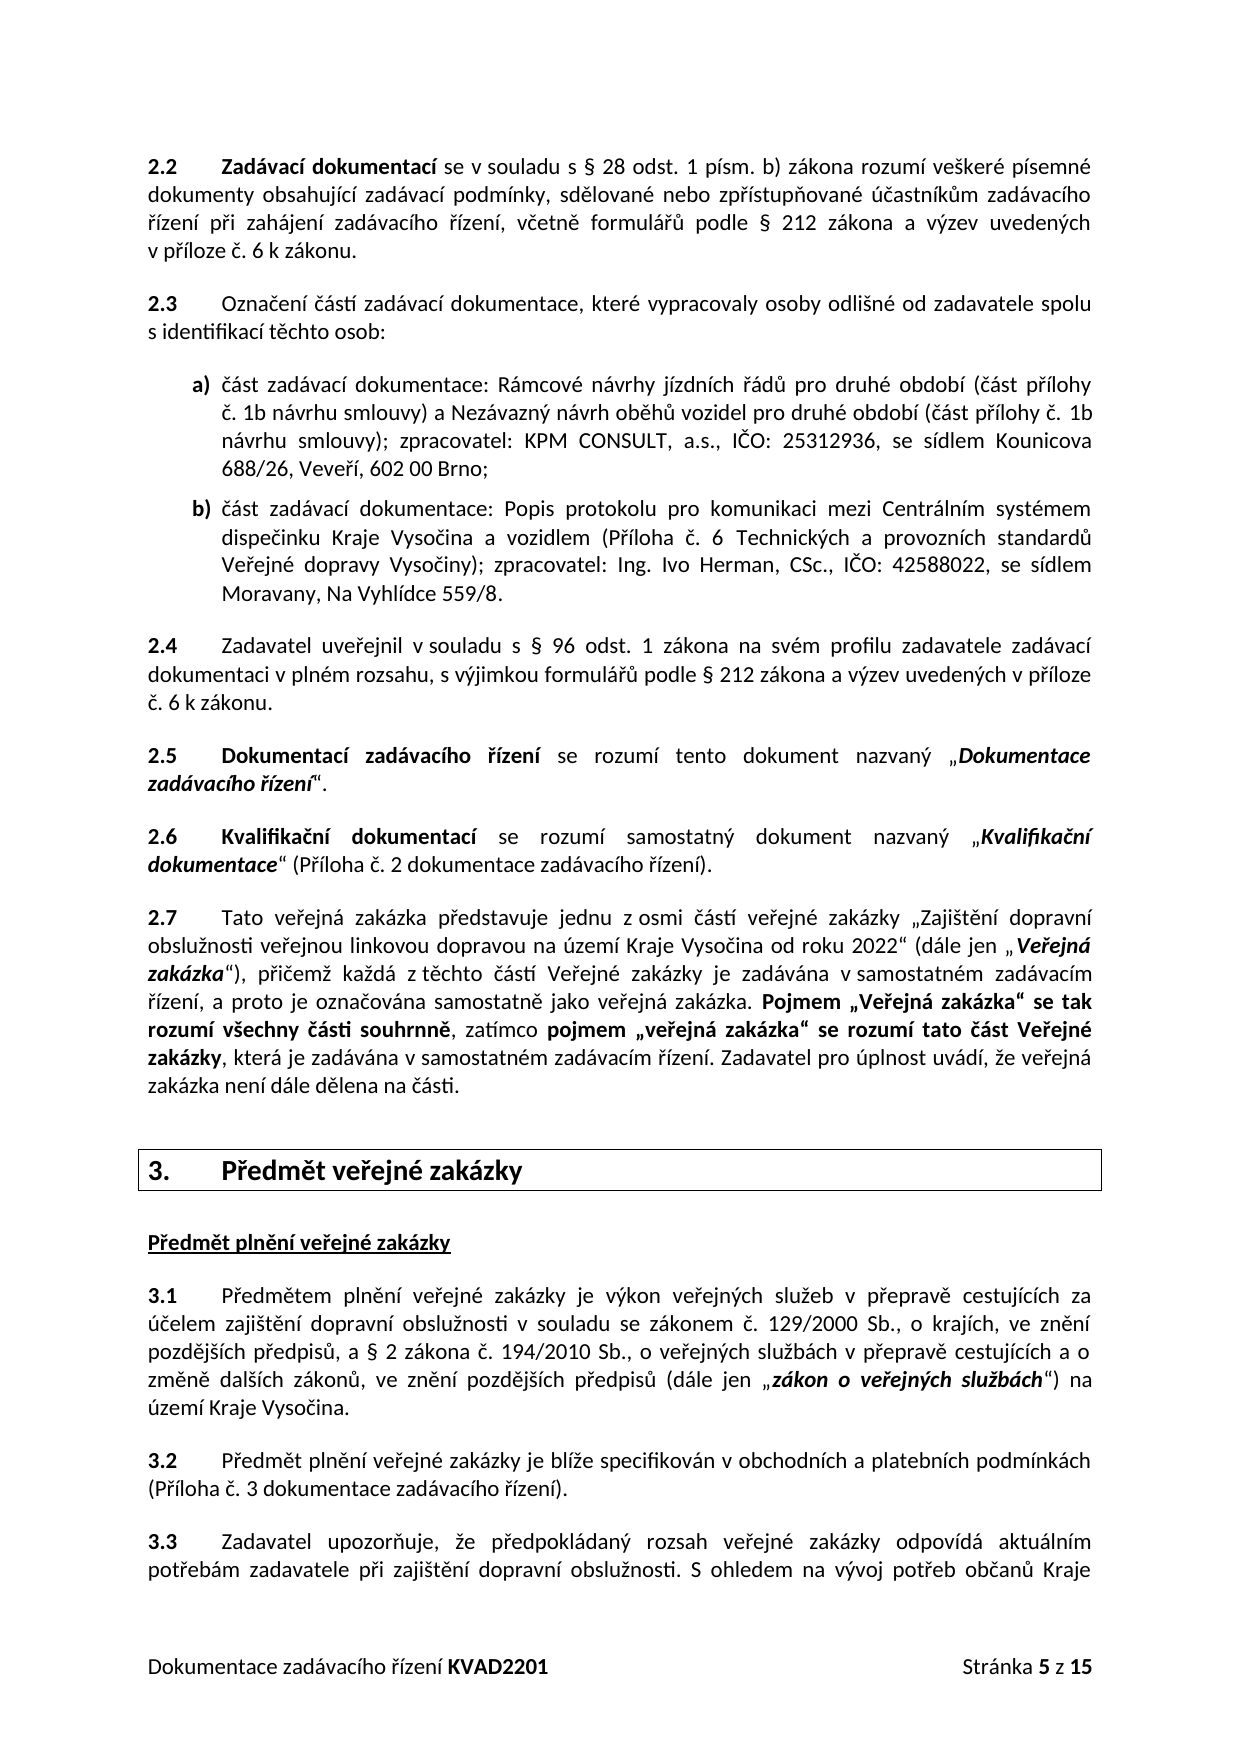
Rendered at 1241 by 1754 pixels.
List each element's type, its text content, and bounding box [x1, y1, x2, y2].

text Označení částí zadávací dokumentace, které vypracovaly osoby odlišné od zadavatele spolu s identifikací těchto osob: [148, 289, 1093, 345]
text Dokumentací zadávacího řízení se rozumí tento dokument nazvaný „Dokumentace zadávacího řízení“. [148, 741, 1093, 797]
text část zadávací dokumentace: Rámcové návrhy jízdních řádů pro druhé období (část přílohy č. 1b návrhu smlouvy) a Nezávazný návrh oběhů vozidel pro druhé období (část přílohy č. 1b návrhu smlouvy); zpracovatel: KPM CONSULT, a.s., IČO: 25312936, se sídlem Kounicova 688/26, Veveří, 602 00 Brno; [192, 370, 1093, 482]
text Kvalifikační dokumentací se rozumí samostatný dokument nazvaný „Kvalifikační dokumentace“ (Příloha č. 2 dokumentace zadávacího řízení). [148, 822, 1093, 878]
text Tato veřejná zakázka představuje jednu z osmi částí veřejné zakázky „Zajištění dopravní obslužnosti veřejnou linkovou dopravou na území Kraje Vysočina od roku 2022“ (dále jen „Veřejná zakázka“), přičemž každá z těchto částí Veřejné zakázky je zadávána v samostatném zadávacím řízení, a proto je označována samostatně jako veřejná zakázka. Pojmem „Veřejná zakázka“ se tak rozumí všechny části souhrnně, zatímco pojmem „veřejná zakázka“ se rozumí tato část Veřejné zakázky, která je zadávána v samostatném zadávacím řízení. Zadavatel pro úplnost uvádí, že veřejná zakázka není dále dělena na části. [148, 903, 1093, 1099]
text Předmět plnění veřejné zakázky je blíže specifikován v obchodních a platebních podmínkách (Příloha č. 3 dokumentace zadávacího řízení). [148, 1446, 1093, 1502]
text Zadavatel uveřejnil v souladu s § 96 odst. 1 zákona na svém profilu zadavatele zadávací dokumentaci v plném rozsahu, s výjimkou formulářů podle § 212 zákona a výzev uvedených v příloze č. 6 k zákonu. [148, 632, 1093, 716]
text část zadávací dokumentace: Popis protokolu pro komunikaci mezi Centrálním systémem dispečinku Kraje Vysočina a vozidlem (Příloha č. 6 Technických a provozních standardů Veřejné dopravy Vysočiny); zpracovatel: Ing. Ivo Herman, CSc., IČO: 42588022, se sídlem Moravany, Na Vyhlídce 559/8. [192, 494, 1093, 607]
text Předmět veřejné zakázky [139, 1150, 1101, 1190]
text Předmět plnění veřejné zakázky [148, 1228, 1093, 1256]
text Zadávací dokumentací se v souladu s § 28 odst. 1 písm. b) zákona rozumí veškeré písemné dokumenty obsahující zadávací podmínky, sdělované nebo zpřístupňované účastníkům zadávacího řízení při zahájení zadávacího řízení, včetně formulářů podle § 212 zákona a výzev uvedených v příloze č. 6 k zákonu. [148, 152, 1093, 264]
text Předmětem plnění veřejné zakázky je výkon veřejných služeb v přepravě cestujících za účelem zajištění dopravní obslužnosti v souladu se zákonem č. 129/2000 Sb., o krajích, ve znění pozdějších předpisů, a § 2 zákona č. 194/2010 Sb., o veřejných službách v přepravě cestujících a o změně dalších zákonů, ve znění pozdějších předpisů (dále jen „zákon o veřejných službách“) na území Kraje Vysočina. [148, 1281, 1093, 1421]
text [148, 1527, 1093, 1583]
